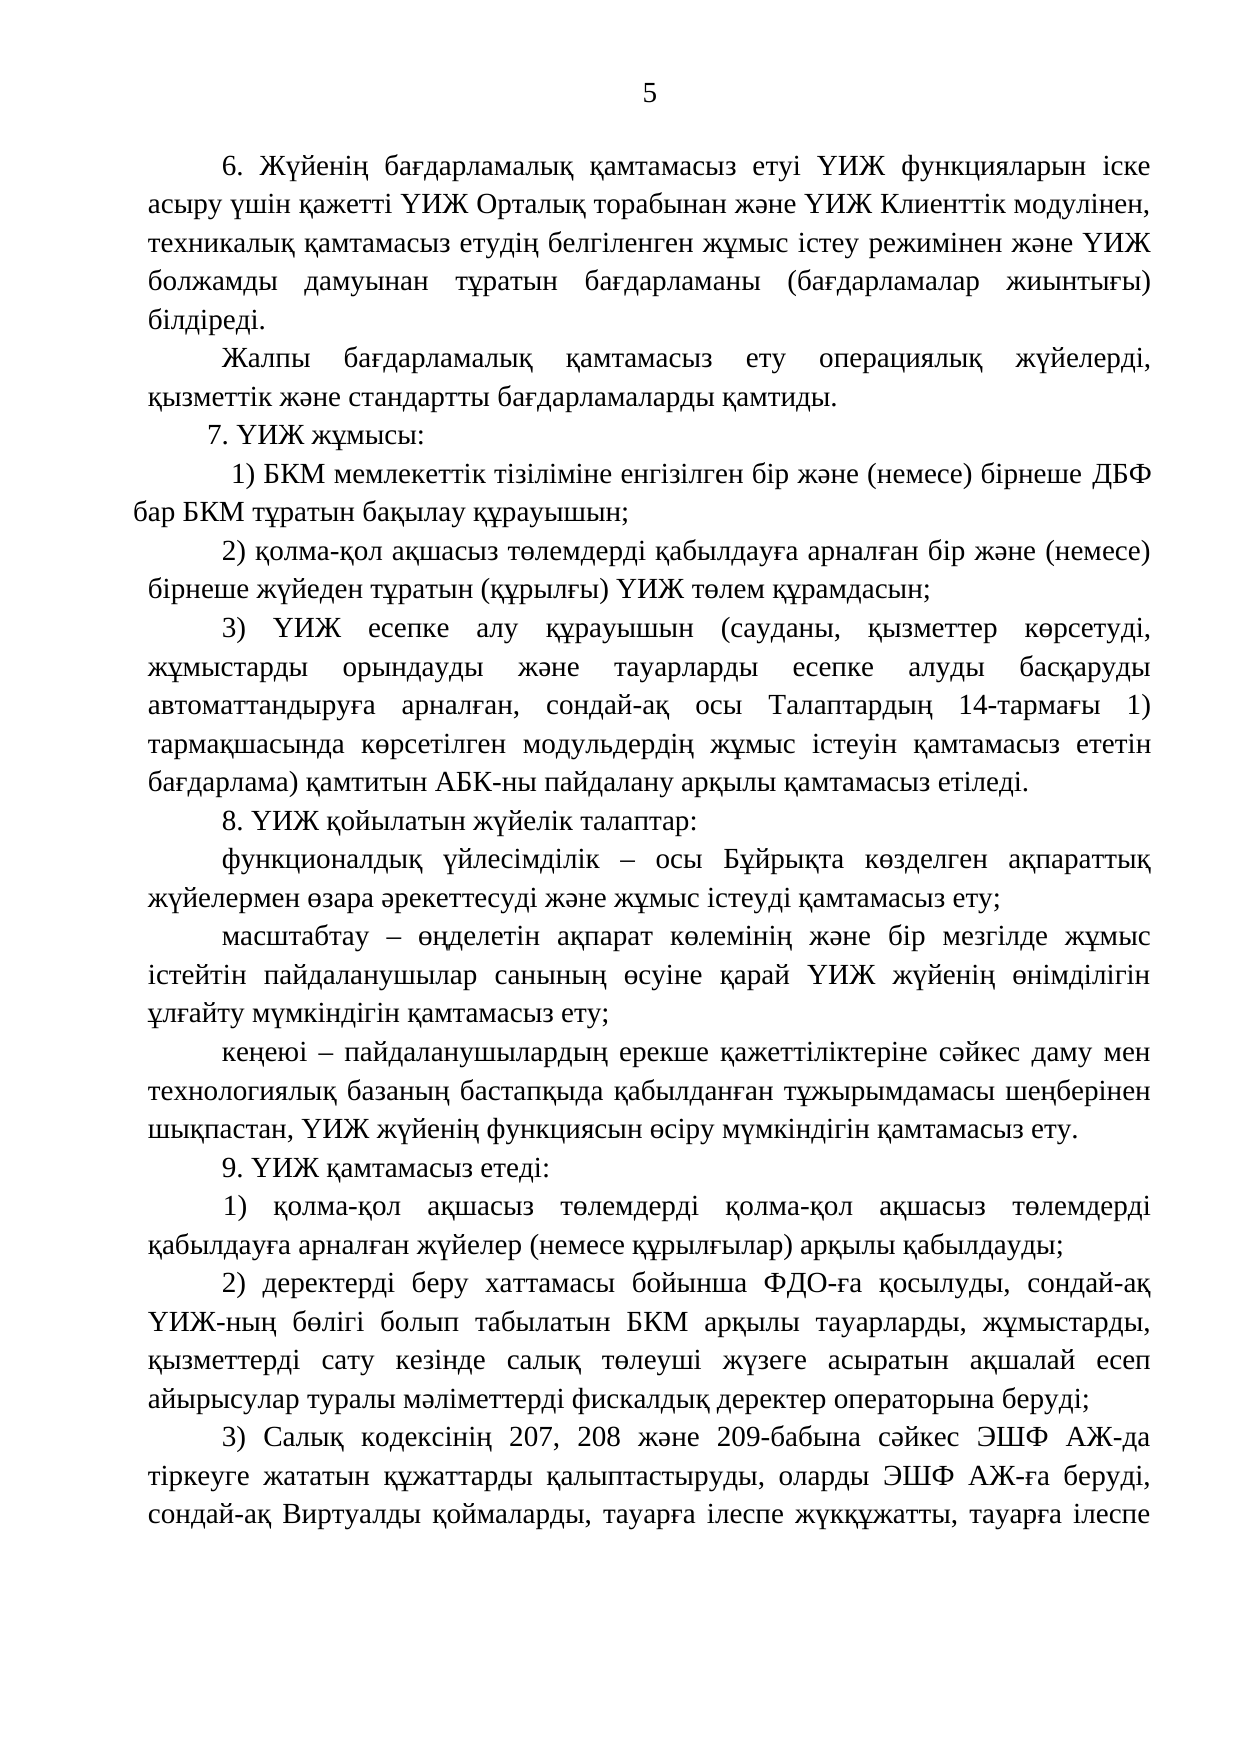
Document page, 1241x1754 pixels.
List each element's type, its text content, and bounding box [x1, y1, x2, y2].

text 9. ҮИЖ қамтамасыз етеді: [148, 1150, 1152, 1183]
text масштабтау – өңделетін ақпарат көлемінің және бір мезгілде жұмыс істейтін пайдаланушылар санының өсуіне қарай ҮИЖ жүйенің өнімділігін ұлғайту мүмкіндігін қамтамасыз ету; [148, 918, 1152, 1029]
text 8. ҮИЖ қойылатын жүйелік талаптар: [148, 803, 1152, 836]
text функционалдық үйлесімділік – осы Бұйрықта көзделген ақпараттық жүйелермен өзара әрекеттесуді және жұмыс істеуді қамтамасыз ету; [148, 841, 1152, 913]
text 6. Жүйенің бағдарламалық қамтамасыз етуі ҮИЖ функцияларын іске асыру үшін қажетті ҮИЖ Орталық торабынан және ҮИЖ Клиенттік модулінен, техникалық қамтамасыз етудің белгіленген жұмыс істеу режимінен және ҮИЖ болжамды дамуынан тұратын бағдарламаны (бағдарламалар жиынтығы) білдіреді. [148, 148, 1152, 335]
text 1) БКМ мемлекеттік тізіліміне енгізілген бір және (немесе) бірнеше ДБФ бар БКМ тұратын бақылау құрауышын; [133, 456, 1152, 528]
text 2) қолма-қол ақшасыз төлемдерді қабылдауға арналған бір және (немесе) бірнеше жүйеден тұратын (құрылғы) ҮИЖ төлем құрамдасын; [148, 533, 1152, 605]
text кеңеюі – пайдаланушылардың ерекше қажеттіліктеріне сәйкес даму мен технологиялық базаның бастапқыда қабылданған тұжырымдамасы шеңберінен шықпастан, ҮИЖ жүйенің функциясын өсіру мүмкіндігін қамтамасыз ету. [148, 1034, 1152, 1145]
text 1) қолма-қол ақшасыз төлемдерді қолма-қол ақшасыз төлемдерді қабылдауға арналған жүйелер (немесе құрылғылар) арқылы қабылдауды; [148, 1188, 1152, 1260]
text 7. ҮИЖ жұмысы: [133, 417, 1152, 451]
text 2) деректерді беру хаттамасы бойынша ФДО-ға қосылуды, сондай-ақ ҮИЖ-ның бөлігі болып табылатын БКМ арқылы тауарларды, жұмыстарды, қызметтерді сату кезінде салық төлеуші жүзеге асыратын ақшалай есеп айырысулар туралы мәліметтерді фискалдық деректер операторына беруді; [148, 1265, 1152, 1414]
text Жалпы бағдарламалық қамтамасыз ету операциялық жүйелерді, қызметтік және стандартты бағдарламаларды қамтиды. [148, 340, 1152, 412]
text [148, 1419, 1152, 1530]
text 3) ҮИЖ есепке алу құрауышын (сауданы, қызметтер көрсетуді, жұмыстарды орындауды және тауарларды есепке алуды басқаруды автоматтандыруға арналған, сондай-ақ осы Талаптардың 14-тармағы 1) тармақшасында көрсетілген модульдердің жұмыс істеуін қамтамасыз ететін бағдарлама) қамтитын АБК-ны пайдалану арқылы қамтамасыз етіледі. [148, 610, 1152, 798]
